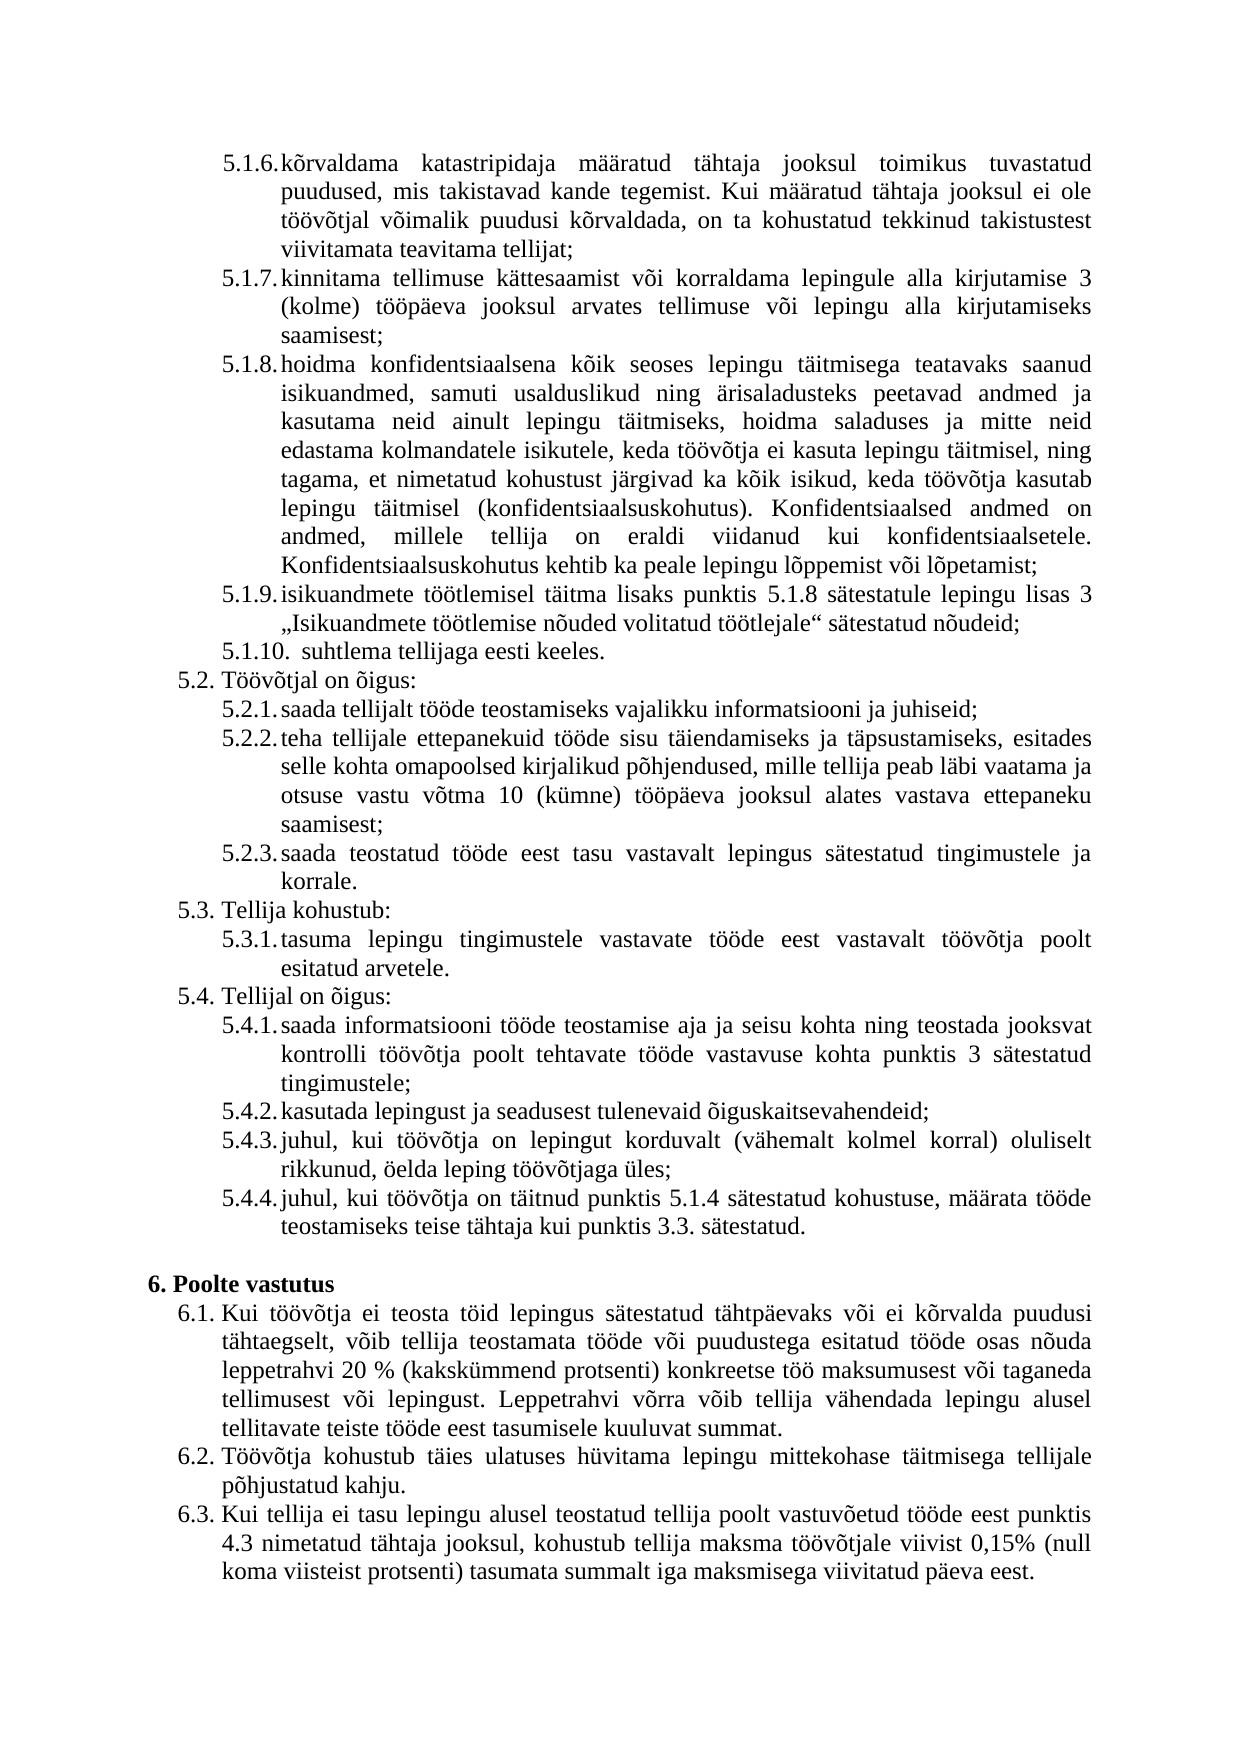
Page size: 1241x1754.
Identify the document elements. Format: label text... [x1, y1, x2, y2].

list juhul, kui töövõtja on lepingut korduvalt (vähemalt kolmel korral) oluliselt rikkunud, öelda leping töövõtjaga üles; [222, 1125, 1093, 1183]
list kinnitama tellimuse kättesaamist või korraldama lepingule alla kirjutamise 3 (kolme) tööpäeva jooksul arvates tellimuse või lepingu alla kirjutamiseks saamisest; [222, 263, 1093, 349]
list suhtlema tellijaga eesti keeles. [222, 636, 1093, 665]
list juhul, kui töövõtja on täitnud punktis 5.1.4 sätestatud kohustuse, määrata tööde teostamiseks teise tähtaja kui punktis 3.3. sätestatud. [222, 1183, 1093, 1240]
list Poolte vastutus [148, 1269, 1093, 1298]
list Töövõtjal on õigus: [177, 665, 1093, 694]
list Tellija kohustub: [177, 895, 1093, 924]
list Kui töövõtja ei teosta töid lepingus sätestatud tähtpäevaks või ei kõrvalda puudusi tähtaegselt, võib tellija teostamata tööde või puudustega esitatud tööde osas nõuda leppetrahvi 20 % (kakskümmend protsenti) konkreetse töö maksumusest või taganeda tellimusest või lepingust. Leppetrahvi võrra võib tellija vähendada lepingu alusel tellitavate teiste tööde eest tasumisele kuuluvat summat. [177, 1298, 1093, 1441]
list saada teostatud tööde eest tasu vastavalt lepingus sätestatud tingimustele ja korrale. [222, 838, 1093, 895]
list hoidma konfidentsiaalsena kõik seoses lepingu täitmisega teatavaks saanud isikuandmed, samuti usalduslikud ning ärisaladusteks peetavad andmed ja kasutama neid ainult lepingu täitmiseks, hoidma saladuses ja mitte neid edastama kolmandatele isikutele, keda töövõtja ei kasuta lepingu täitmisel, ning tagama, et nimetatud kohustust järgivad ka kõik isikud, keda töövõtja kasutab lepingu täitmisel (konfidentsiaalsuskohutus). Konfidentsiaalsed andmed on andmed, millele tellija on eraldi viidanud kui konfidentsiaalsetele. Konfidentsiaalsuskohutus kehtib ka peale lepingu lõppemist või lõpetamist; [222, 349, 1093, 579]
list teha tellijale ettepanekuid tööde sisu täiendamiseks ja täpsustamiseks, esitades selle kohta omapoolsed kirjalikud põhjendused, mille tellija peab läbi vaatama ja otsuse vastu võtma 10 (kümne) tööpäeva jooksul alates vastava ettepaneku saamisest; [222, 723, 1093, 838]
list Kui tellija ei tasu lepingu alusel teostatud tellija poolt vastuvõetud tööde eest punktis 4.3 nimetatud tähtaja jooksul, kohustub tellija maksma töövõtjale viivist 0,15% (null koma viisteist protsenti) tasumata summalt iga maksmisega viivitatud päeva eest. [177, 1499, 1093, 1585]
list saada tellijalt tööde teostamiseks vajalikku informatsiooni ja juhiseid; [222, 694, 1093, 723]
list Tellijal on õigus: [177, 981, 1093, 1010]
list Töövõtja kohustub täies ulatuses hüvitama lepingu mittekohase täitmisega tellijale põhjustatud kahju. [177, 1441, 1093, 1499]
list isikuandmete töötlemisel täitma lisaks punktis 5.1.8 sätestatule lepingu lisas 3 „Isikuandmete töötlemise nõuded volitatud töötlejale“ sätestatud nõudeid; [222, 579, 1093, 636]
list saada informatsiooni tööde teostamise aja ja seisu kohta ning teostada jooksvat kontrolli töövõtja poolt tehtavate tööde vastavuse kohta punktis 3 sätestatud tingimustele; [222, 1010, 1093, 1096]
list kasutada lepingust ja seadusest tulenevaid õiguskaitsevahendeid; [222, 1096, 1093, 1125]
list kõrvaldama katastripidaja määratud tähtaja jooksul toimikus tuvastatud puudused, mis takistavad kande tegemist. Kui määratud tähtaja jooksul ei ole töövõtjal võimalik puudusi kõrvaldada, on ta kohustatud tekkinud takistustest viivitamata teavitama tellijat; [223, 148, 1093, 263]
list tasuma lepingu tingimustele vastavate tööde eest vastavalt töövõtja poolt esitatud arvetele. [222, 924, 1093, 981]
